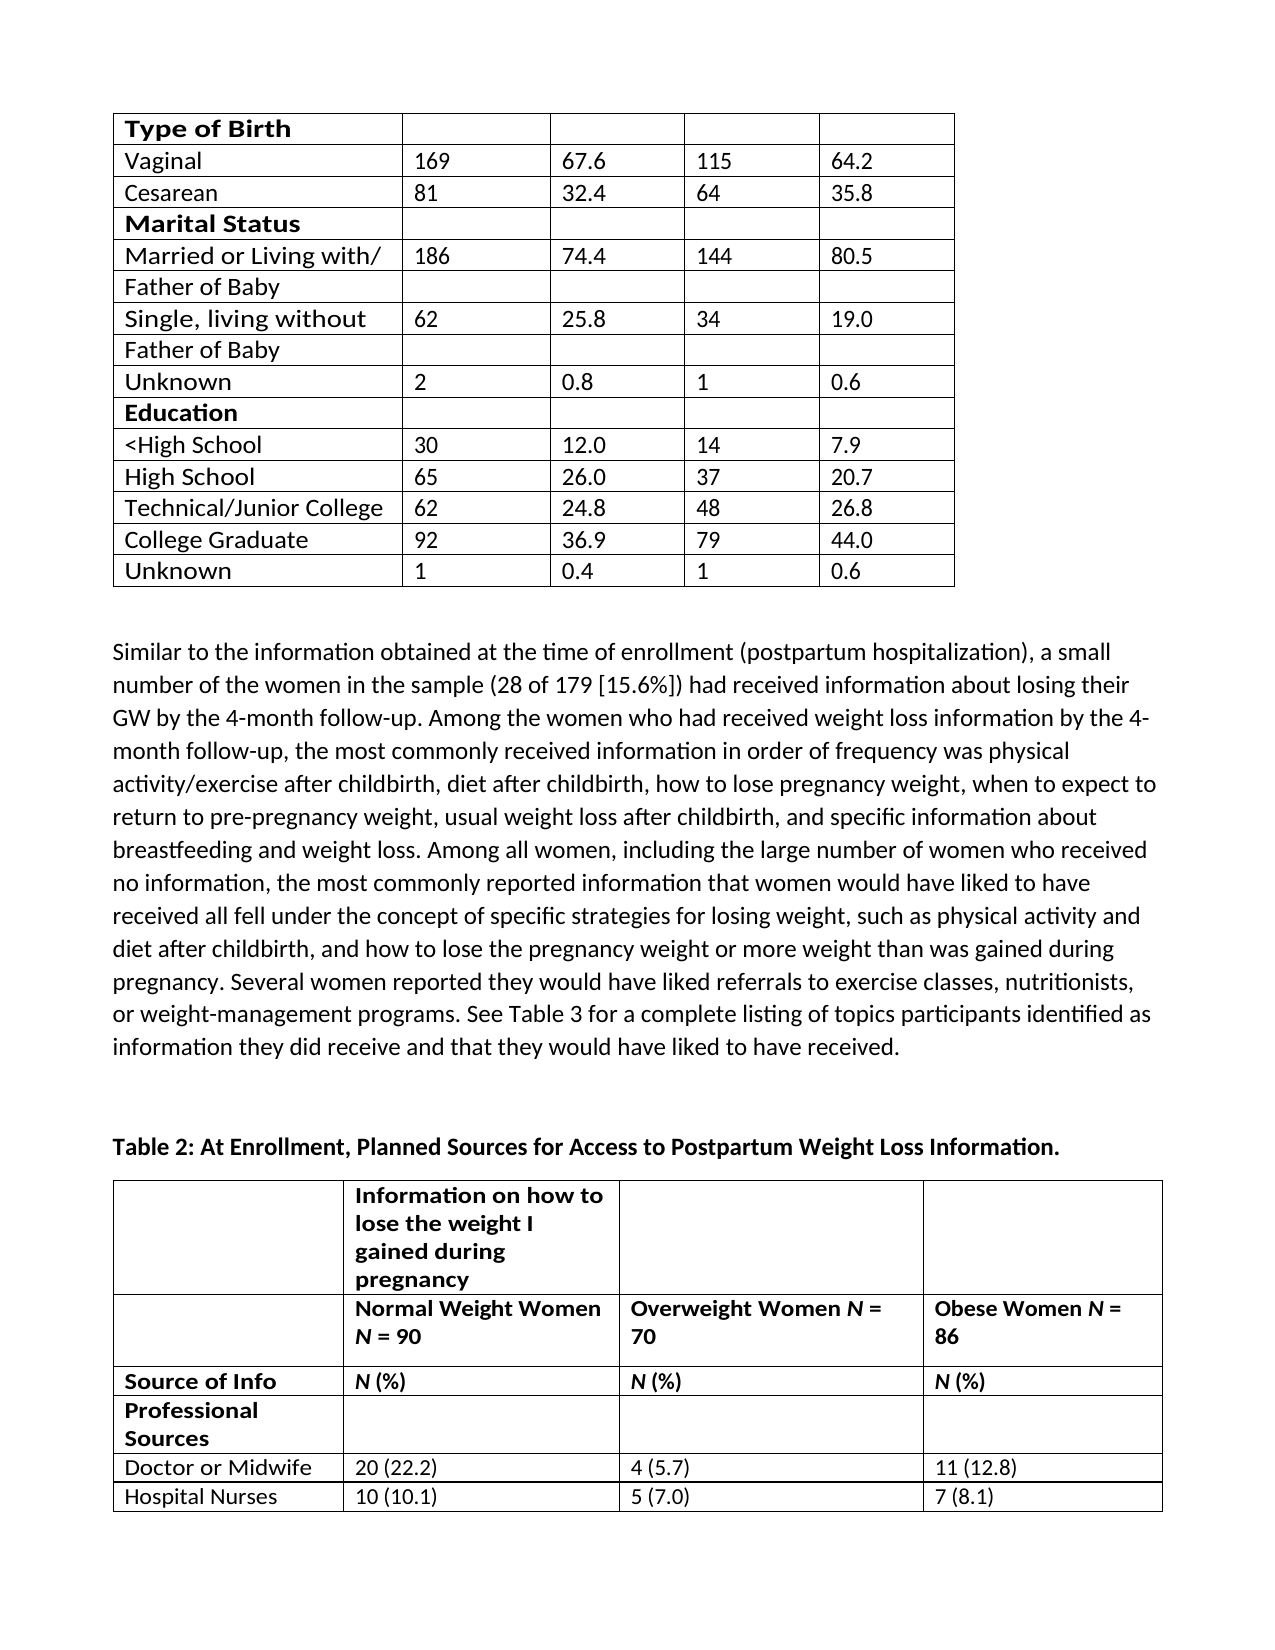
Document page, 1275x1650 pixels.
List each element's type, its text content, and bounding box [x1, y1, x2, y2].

table_cell Vaginal [114, 145, 402, 176]
table_cell 37 [685, 461, 819, 491]
table_cell [403, 208, 550, 239]
table_cell High School [114, 461, 402, 491]
table_cell 34 [685, 303, 819, 333]
table_cell 24.8 [551, 492, 684, 523]
table_cell 80.5 [820, 240, 954, 270]
table_cell [685, 114, 819, 144]
table_cell Cesarean [114, 177, 402, 207]
table_cell 169 [403, 145, 550, 176]
table_cell Education [114, 398, 402, 428]
table_cell 36.9 [551, 524, 684, 554]
table_cell 26.0 [551, 461, 684, 491]
table_cell 67.6 [551, 145, 684, 176]
table_cell [820, 271, 954, 302]
table_cell Hospital Nurses [114, 1483, 343, 1511]
table_cell 0.8 [551, 366, 684, 397]
table_cell [403, 335, 550, 365]
table_cell 25.8 [551, 303, 684, 333]
table_header [114, 1181, 343, 1293]
table_cell 0.4 [551, 555, 684, 586]
table_cell 186 [403, 240, 550, 270]
table_cell [924, 1396, 1162, 1452]
table_cell N (%) [344, 1367, 619, 1395]
table_cell College Graduate [114, 524, 402, 554]
table_cell Source of Info [114, 1367, 343, 1395]
table_cell 0.6 [820, 366, 954, 397]
table_cell [820, 114, 954, 144]
text Similar to the information obtained at the time of enrollment (postpartum hospitalization), a small number of the women in the sample (28 of 179 [15.6%]) had received information about losing their GW by the 4-month follow-up. Among the women who had received weight loss information by the 4-month follow-up, the most commonly received information in order of frequency was physical activity/exercise after childbirth, diet after childbirth, how to lose pregnancy weight, when to expect to return to pre-pregnancy weight, usual weight loss after childbirth, and specific information about breastfeeding and weight loss. Among all women, including the large number of women who received no information, the most commonly reported information that women would have liked to have received all fell under the concept of specific strategies for losing weight, such as physical activity and diet after childbirth, and how to lose the pregnancy weight or more weight than was gained during pregnancy. Several women reported they would have liked referrals to exercise classes, nutritionists, or weight-management programs. See Table 3 for a complete listing of topics participants identified as information they did receive and that they would have liked to have received. [112, 637, 1162, 1062]
table_cell 62 [403, 492, 550, 523]
table_cell [685, 208, 819, 239]
table_cell Single, living without [114, 303, 402, 333]
table_cell 26.8 [820, 492, 954, 523]
table_cell [403, 271, 550, 302]
table_cell [551, 114, 684, 144]
table_cell 5 (7.0) [620, 1483, 923, 1511]
table_cell 35.8 [820, 177, 954, 207]
table_cell Doctor or Midwife [114, 1454, 343, 1481]
table_header Information on how to lose the weight I gained during pregnancy [344, 1181, 619, 1293]
table_cell [403, 398, 550, 428]
table_cell [685, 398, 819, 428]
table_cell Married or Living with/ [114, 240, 402, 270]
table_cell [551, 335, 684, 365]
table_cell N (%) [924, 1367, 1162, 1395]
text Table 2: At Enrollment, Planned Sources for Access to Postpartum Weight Loss Information. [112, 1131, 1162, 1161]
table_cell 144 [685, 240, 819, 270]
table_cell 62 [403, 303, 550, 333]
table_cell Father of Baby [114, 335, 402, 365]
table_cell 81 [403, 177, 550, 207]
table_cell [114, 1295, 343, 1366]
table_cell 7.9 [820, 429, 954, 460]
table_cell [551, 208, 684, 239]
table_cell Type of Birth [114, 114, 402, 144]
table_cell [551, 398, 684, 428]
table_cell Unknown [114, 555, 402, 586]
table_cell 10 (10.1) [344, 1483, 619, 1511]
table_cell Technical/Junior College [114, 492, 402, 523]
table_cell [344, 1396, 619, 1452]
table_cell Father of Baby [114, 271, 402, 302]
table_cell 14 [685, 429, 819, 460]
table_cell [820, 208, 954, 239]
table_cell 64 [685, 177, 819, 207]
table_cell 1 [403, 555, 550, 586]
table_cell N (%) [620, 1367, 923, 1395]
table_cell 20.7 [820, 461, 954, 491]
table_cell [685, 335, 819, 365]
table_cell 20 (22.2) [344, 1454, 619, 1481]
table_cell [403, 114, 550, 144]
table_cell 11 (12.8) [924, 1454, 1162, 1481]
table_cell 0.6 [820, 555, 954, 586]
table_cell 74.4 [551, 240, 684, 270]
table_cell 30 [403, 429, 550, 460]
table_cell 79 [685, 524, 819, 554]
table_cell 64.2 [820, 145, 954, 176]
table_cell [551, 271, 684, 302]
table_cell 1 [685, 555, 819, 586]
table_cell 2 [403, 366, 550, 397]
table_cell 1 [685, 366, 819, 397]
table_cell [685, 271, 819, 302]
table_cell Normal Weight Women N = 90 [344, 1295, 619, 1366]
table_cell 115 [685, 145, 819, 176]
table_cell <High School [114, 429, 402, 460]
table_cell Obese Women N = 86 [924, 1295, 1162, 1366]
table_header [924, 1181, 1162, 1293]
table_cell [620, 1396, 923, 1452]
table_cell Marital Status [114, 208, 402, 239]
table_cell 44.0 [820, 524, 954, 554]
table_cell Overweight Women N = 70 [620, 1295, 923, 1366]
table_header [620, 1181, 923, 1293]
table_cell Professional Sources [114, 1396, 343, 1452]
table_cell 32.4 [551, 177, 684, 207]
table_cell 65 [403, 461, 550, 491]
table_cell 7 (8.1) [924, 1483, 1162, 1511]
table_cell [820, 398, 954, 428]
table_cell 12.0 [551, 429, 684, 460]
table_cell 92 [403, 524, 550, 554]
table_cell 4 (5.7) [620, 1454, 923, 1481]
table_cell 48 [685, 492, 819, 523]
table_cell 19.0 [820, 303, 954, 333]
table_cell Unknown [114, 366, 402, 397]
table_cell [820, 335, 954, 365]
